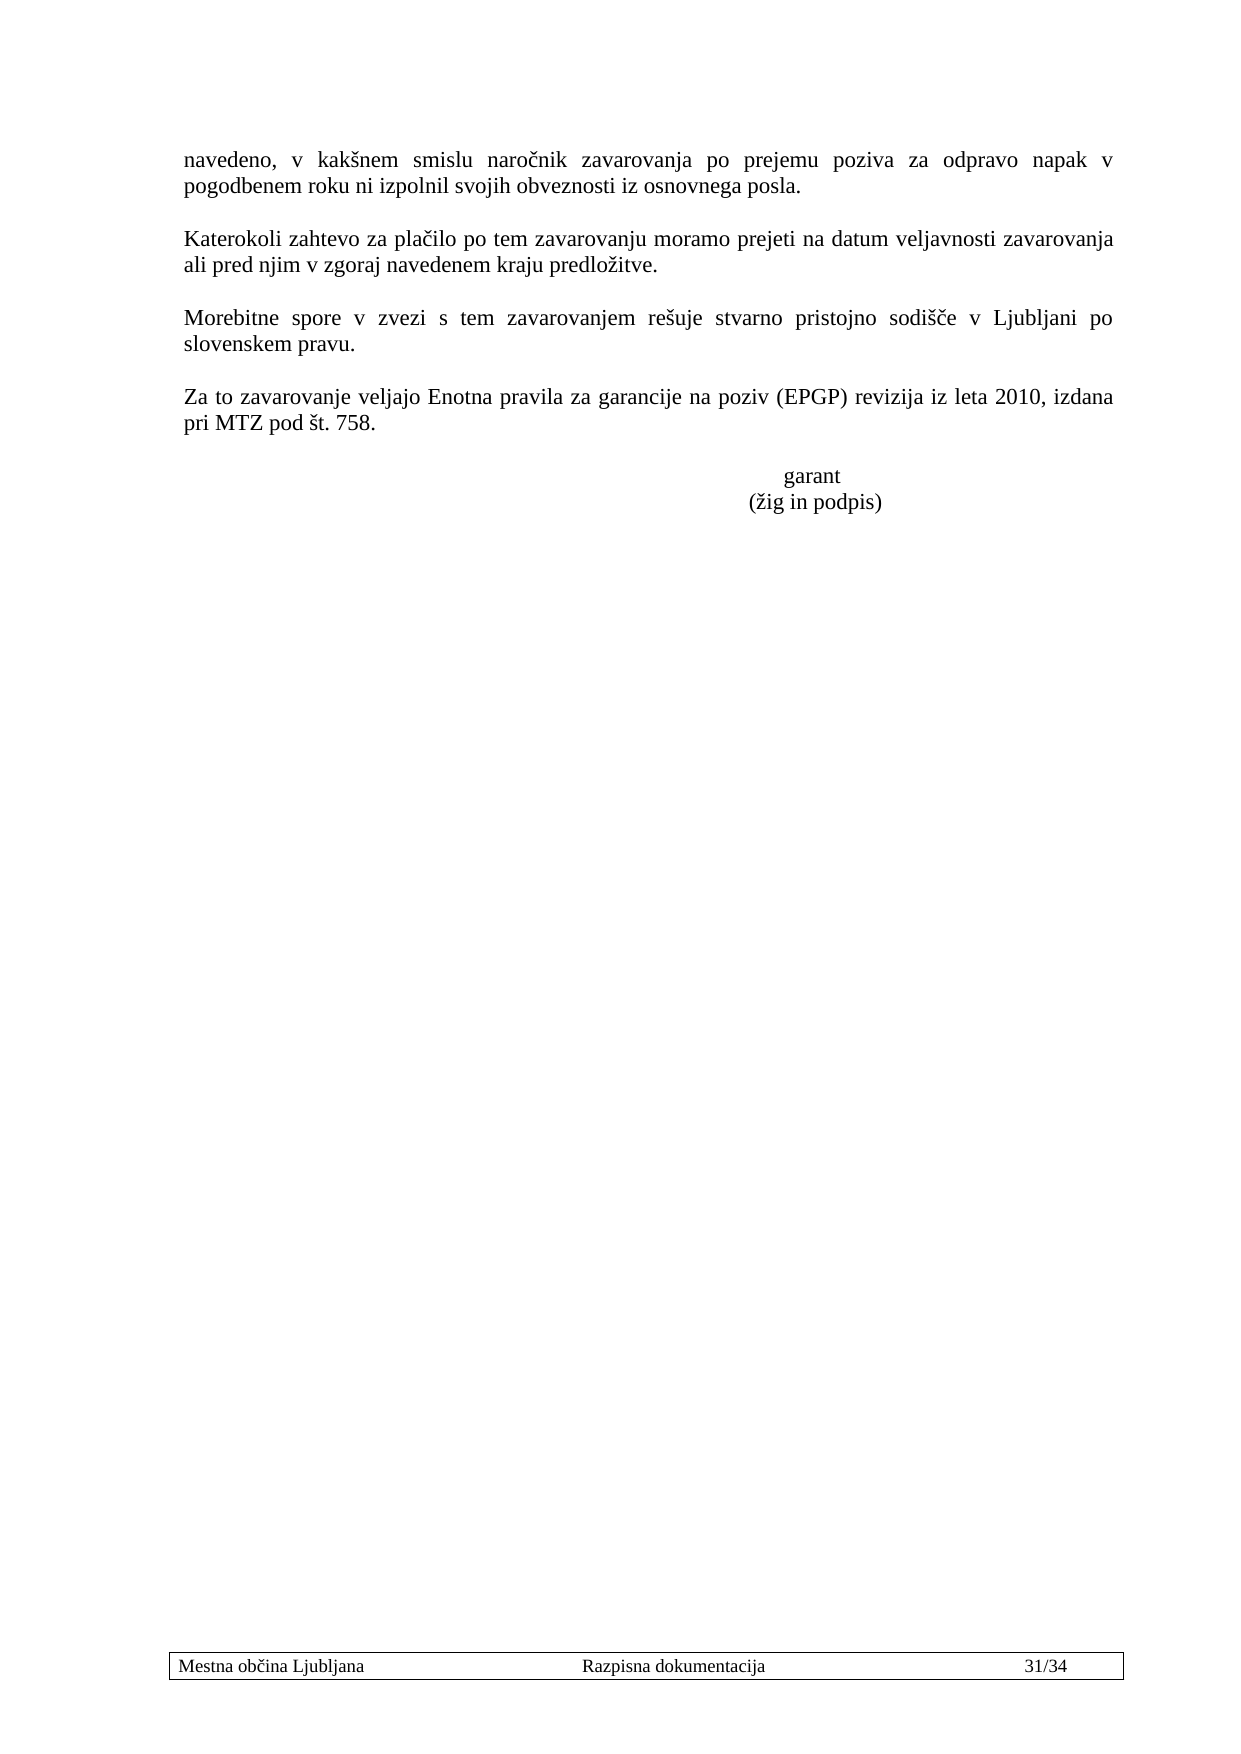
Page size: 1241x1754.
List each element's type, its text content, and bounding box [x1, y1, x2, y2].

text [184, 146, 1115, 198]
text Katerokoli zahtevo za plačilo po tem zavarovanju moramo prejeti na datum veljavnosti zavarovanja ali pred njim v zgoraj navedenem kraju predložitve. [184, 225, 1115, 278]
text Za to zavarovanje veljajo Enotna pravila za garancije na poziv (EPGP) revizija iz leta 2010, izdana pri MTZ pod št. 758. [184, 383, 1115, 436]
text garant (žig in podpis) [184, 462, 1115, 515]
text Morebitne spore v zvezi s tem zavarovanjem rešuje stvarno pristojno sodišče v Ljubljani po slovenskem pravu. [184, 304, 1115, 357]
